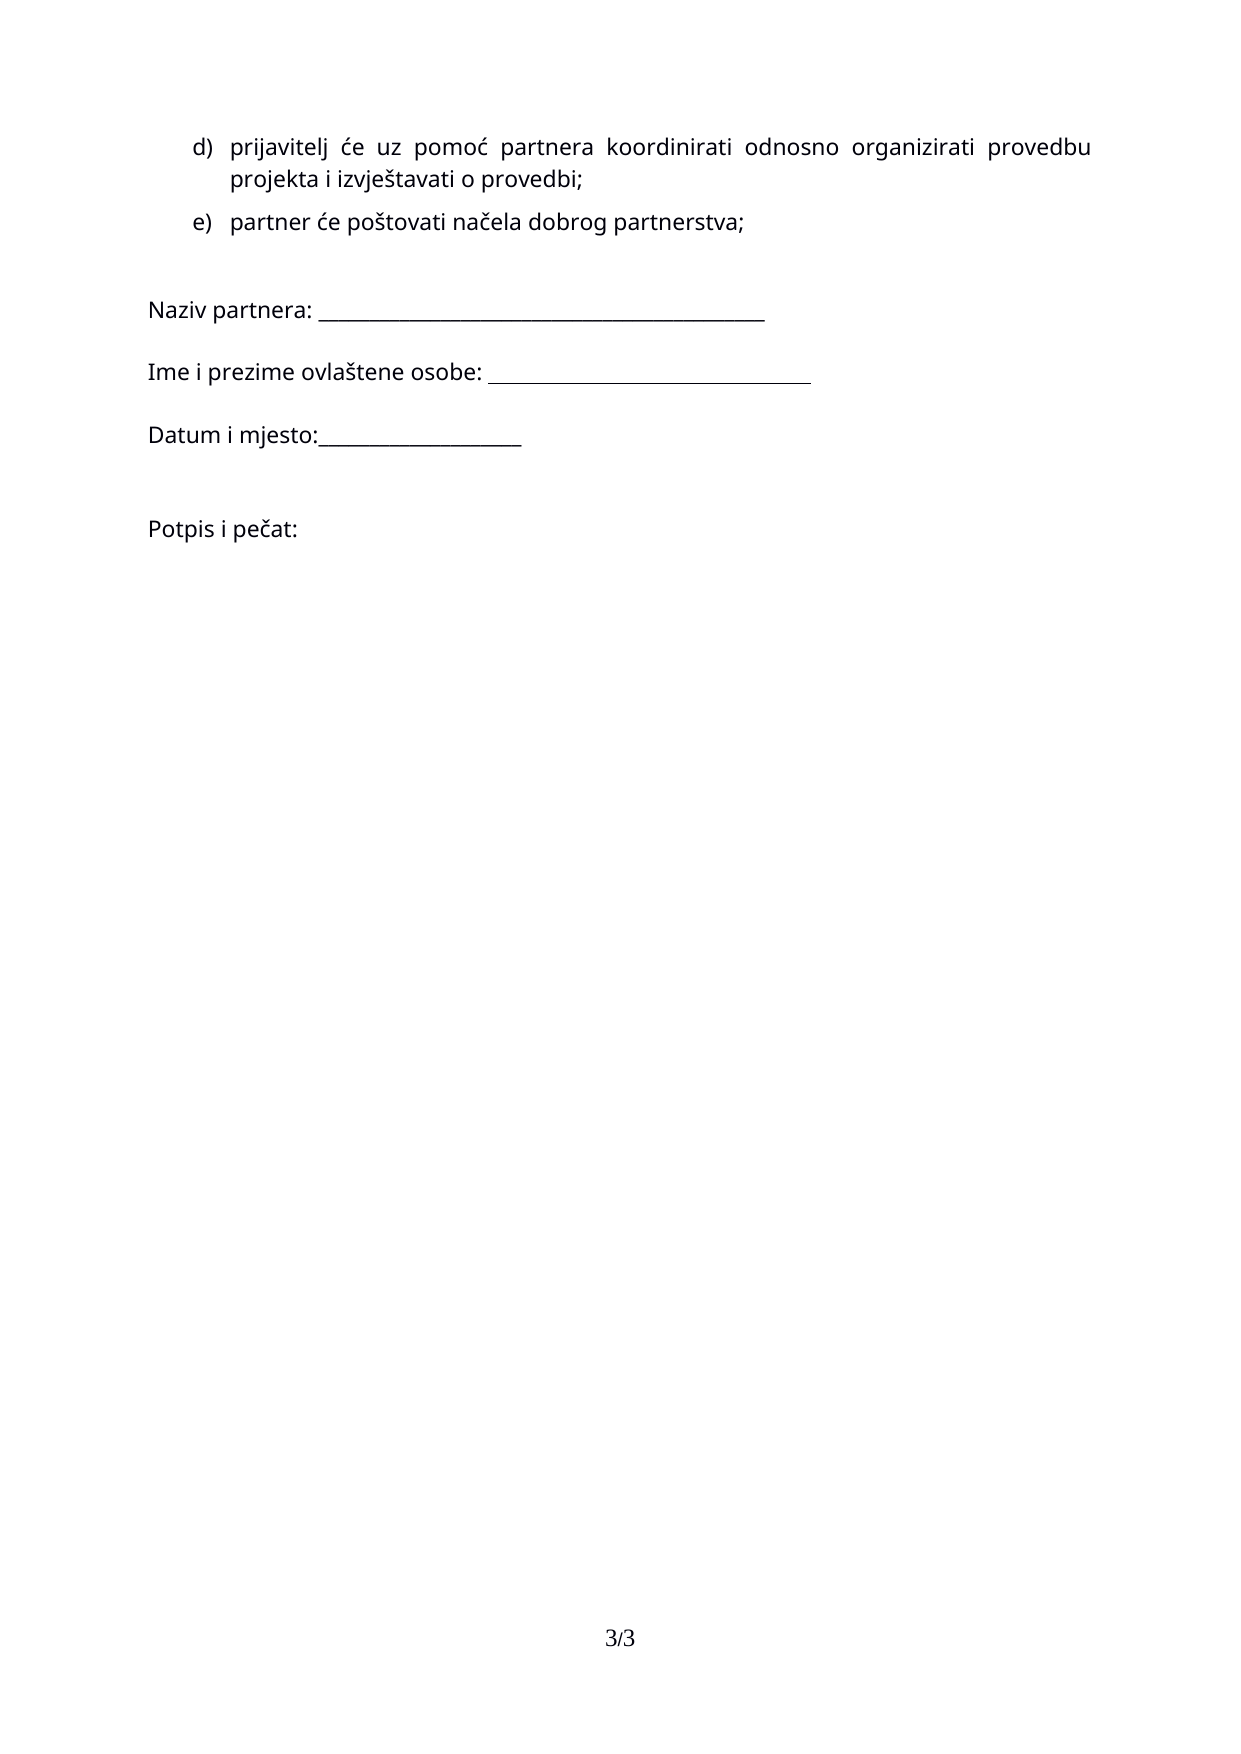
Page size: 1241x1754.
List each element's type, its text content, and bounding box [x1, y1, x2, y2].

text Ime i prezime ovlaštene osobe: [148, 356, 1093, 387]
text Naziv partnera: ____________________________________________ [148, 294, 1093, 325]
list partner će poštovati načela dobrog partnerstva; [192, 206, 1093, 237]
text Datum i mjesto:____________________ [148, 419, 1093, 450]
list prijavitelj će uz pomoć partnera koordinirati odnosno organizirati provedbu projekta i izvještavati o provedbi; [192, 131, 1093, 194]
text Potpis i pečat: [148, 512, 1093, 544]
